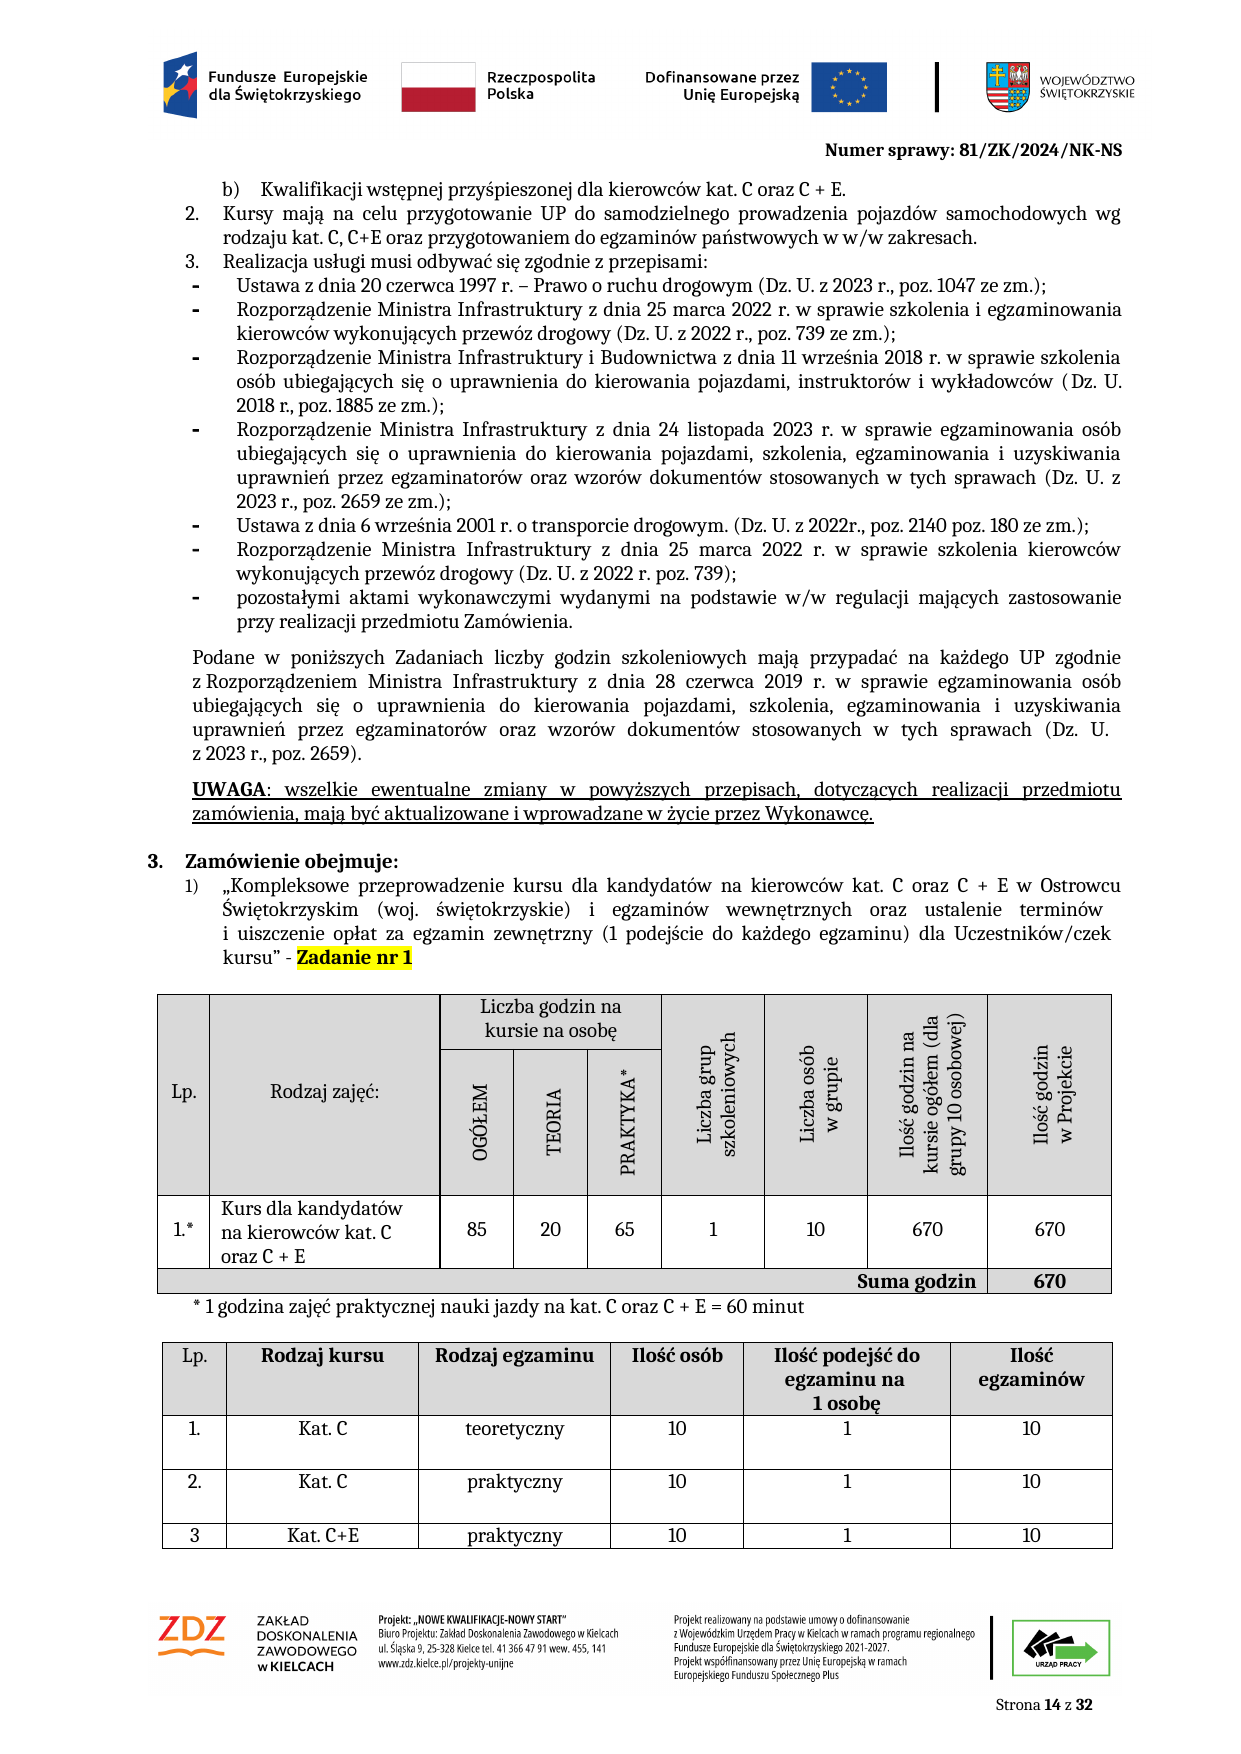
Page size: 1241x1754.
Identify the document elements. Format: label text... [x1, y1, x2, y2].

table_cell Kat. C [227, 1416, 418, 1469]
table_header Rodzaj kursu [227, 1343, 418, 1415]
table_cell praktyczny [419, 1524, 610, 1547]
text Podane w poniższych Zadaniach liczby godzin szkoleniowych mają przypadać na każdego UP zgodnie z Rozporządzeniem Ministra Infrastruktury z dnia 28 czerwca 2019 r. w sprawie egzaminowania osób ubiegających się o uprawnienia do kierowania pojazdami, szkolenia, egzaminowania i uzyskiwania uprawnień przez egzaminatorów oraz wzorów dokumentów stosowanych w tych sprawach (Dz. U. z 2023 r., poz. 2659). [192, 646, 1122, 766]
table_cell Kat. C [227, 1470, 418, 1522]
list Rozporządzenie Ministra Infrastruktury z dnia 25 marca 2022 r. w sprawie szkolenia kierowców wykonujących przewóz drogowy (Dz. U. z 2022 r. poz. 739); [192, 537, 1122, 585]
text UWAGA: wszelkie ewentualne zmiany w powyższych przepisach, dotyczących realizacji przedmiotu zamówienia, mają być aktualizowane i wprowadzane w życie przez Wykonawcę. [192, 778, 1122, 798]
table_cell 670 [988, 1196, 1111, 1268]
list Kwalifikacji wstępnej przyśpieszonej dla kierowców kat. C oraz C + E. [222, 178, 1122, 202]
list Kursy mają na celu przygotowanie UP do samodzielnego prowadzenia pojazdów samochodowych wg rodzaju kat. C, C+E oraz przygotowaniem do egzaminów państwowych w w/w zakresach. [185, 202, 1122, 250]
table_cell 1. [163, 1416, 226, 1469]
table_cell 1 [744, 1416, 950, 1469]
table_cell 2. [163, 1470, 226, 1522]
picture [147, 1602, 1123, 1696]
picture [147, 29, 1152, 140]
list pozostałymi aktami wykonawczymi wydanymi na podstawie w/w regulacji mających zastosowanie przy realizacji przedmiotu Zamówienia. [192, 585, 1122, 633]
list Rozporządzenie Ministra Infrastruktury i Budownictwa z dnia 11 września 2018 r. w sprawie szkolenia osób ubiegających się o uprawnienia do kierowania pojazdami, instruktorów i wykładowców (Dz. U. 2018 r., poz. 1885 ze zm.); [192, 346, 1122, 418]
table_cell 10 [611, 1470, 743, 1522]
table_header Ilość podejść do egzaminu na 1 osobę [744, 1343, 950, 1415]
table_header Lp. [158, 995, 209, 1195]
list Ustawa z dnia 20 czerwca 1997 r. – Prawo o ruchu drogowym (Dz. U. z 2023 r., poz. 1047 ze zm.); [192, 274, 1122, 298]
table_cell OGÓŁEM [441, 1050, 513, 1195]
table_header Lp. [163, 1343, 226, 1415]
list Realizacja usługi musi odbywać się zgodnie z przepisami: [185, 250, 1122, 274]
table_cell 65 [588, 1196, 661, 1268]
table_cell PRAKTYKA* [588, 1050, 661, 1195]
text UWAGA: wszelkie ewentualne zmiany w powyższych przepisach, dotyczących realizacji przedmiotu zamówienia, mają być aktualizowane i wprowadzane w życie przez Wykonawcę. [192, 800, 1122, 826]
table_cell 1 [662, 1196, 764, 1268]
table_cell praktyczny [419, 1470, 610, 1522]
table_header Ilość godzin na kursie ogółem (dla grupy 10 osobowej) [868, 995, 987, 1195]
table_cell 85 [441, 1196, 513, 1268]
table_header Ilość osób [611, 1343, 743, 1415]
table_cell 1 [744, 1524, 950, 1547]
table_cell 3 [163, 1524, 226, 1547]
list „Kompleksowe przeprowadzenie kursu dla kandydatów na kierowców kat. C oraz C + E w Ostrowcu Świętokrzyskim (woj. świętokrzyskie) i egzaminów wewnętrznych oraz ustalenie terminów i uiszczenie opłat za egzamin zewnętrzny (1 podejście do każdego egzaminu) dla Uczestników/czek kursu” - Zadanie nr 1 [185, 874, 1122, 970]
table_cell 670 [988, 1269, 1111, 1293]
list Zamówienie obejmuje: [148, 850, 1122, 874]
table_cell 10 [951, 1416, 1112, 1469]
table_header Liczba godzin na kursie na osobę [441, 995, 661, 1049]
table_header Rodzaj egzaminu [419, 1343, 610, 1415]
table_cell 20 [514, 1196, 587, 1268]
table_header Liczba osób w grupie [765, 995, 867, 1195]
table_cell 1 [744, 1470, 950, 1522]
table_header Ilość godzin w Projekcie [988, 995, 1111, 1195]
table_cell Kat. C+E [227, 1524, 418, 1547]
table_cell Kurs dla kandydatów na kierowców kat. C oraz C + E [210, 1196, 439, 1268]
table_cell Suma godzin [158, 1269, 987, 1293]
list Ustawa z dnia 6 września 2001 r. o transporcie drogowym. (Dz. U. z 2022r., poz. 2140 poz. 180 ze zm.); [192, 513, 1122, 537]
list Rozporządzenie Ministra Infrastruktury z dnia 25 marca 2022 r. w sprawie szkolenia i egzaminowania kierowców wykonujących przewóz drogowy (Dz. U. z 2022 r., poz. 739 ze zm.); [192, 298, 1122, 346]
list Rozporządzenie Ministra Infrastruktury z dnia 24 listopada 2023 r. w sprawie egzaminowania osób ubiegających się o uprawnienia do kierowania pojazdami, szkolenia, egzaminowania i uzyskiwania uprawnień przez egzaminatorów oraz wzorów dokumentów stosowanych w tych sprawach (Dz. U. z 2023 r., poz. 2659 ze zm.); [192, 418, 1122, 513]
table_cell 10 [611, 1524, 743, 1547]
table_cell 10 [951, 1524, 1112, 1547]
table_header Rodzaj zajęć: [210, 995, 439, 1195]
table_header Ilość egzaminów [951, 1343, 1112, 1415]
table_cell 10 [765, 1196, 867, 1268]
table_cell teoretyczny [419, 1416, 610, 1469]
table_cell TEORIA [514, 1050, 587, 1195]
table_cell 1.* [158, 1196, 209, 1268]
table_cell 10 [951, 1470, 1112, 1522]
text * 1 godzina zajęć praktycznej nauki jazdy na kat. C oraz C + E = 60 minut [192, 1294, 1122, 1318]
table_header Liczba grup szkoleniowych [662, 995, 764, 1195]
table_cell 670 [868, 1196, 987, 1268]
table_cell 10 [611, 1416, 743, 1469]
